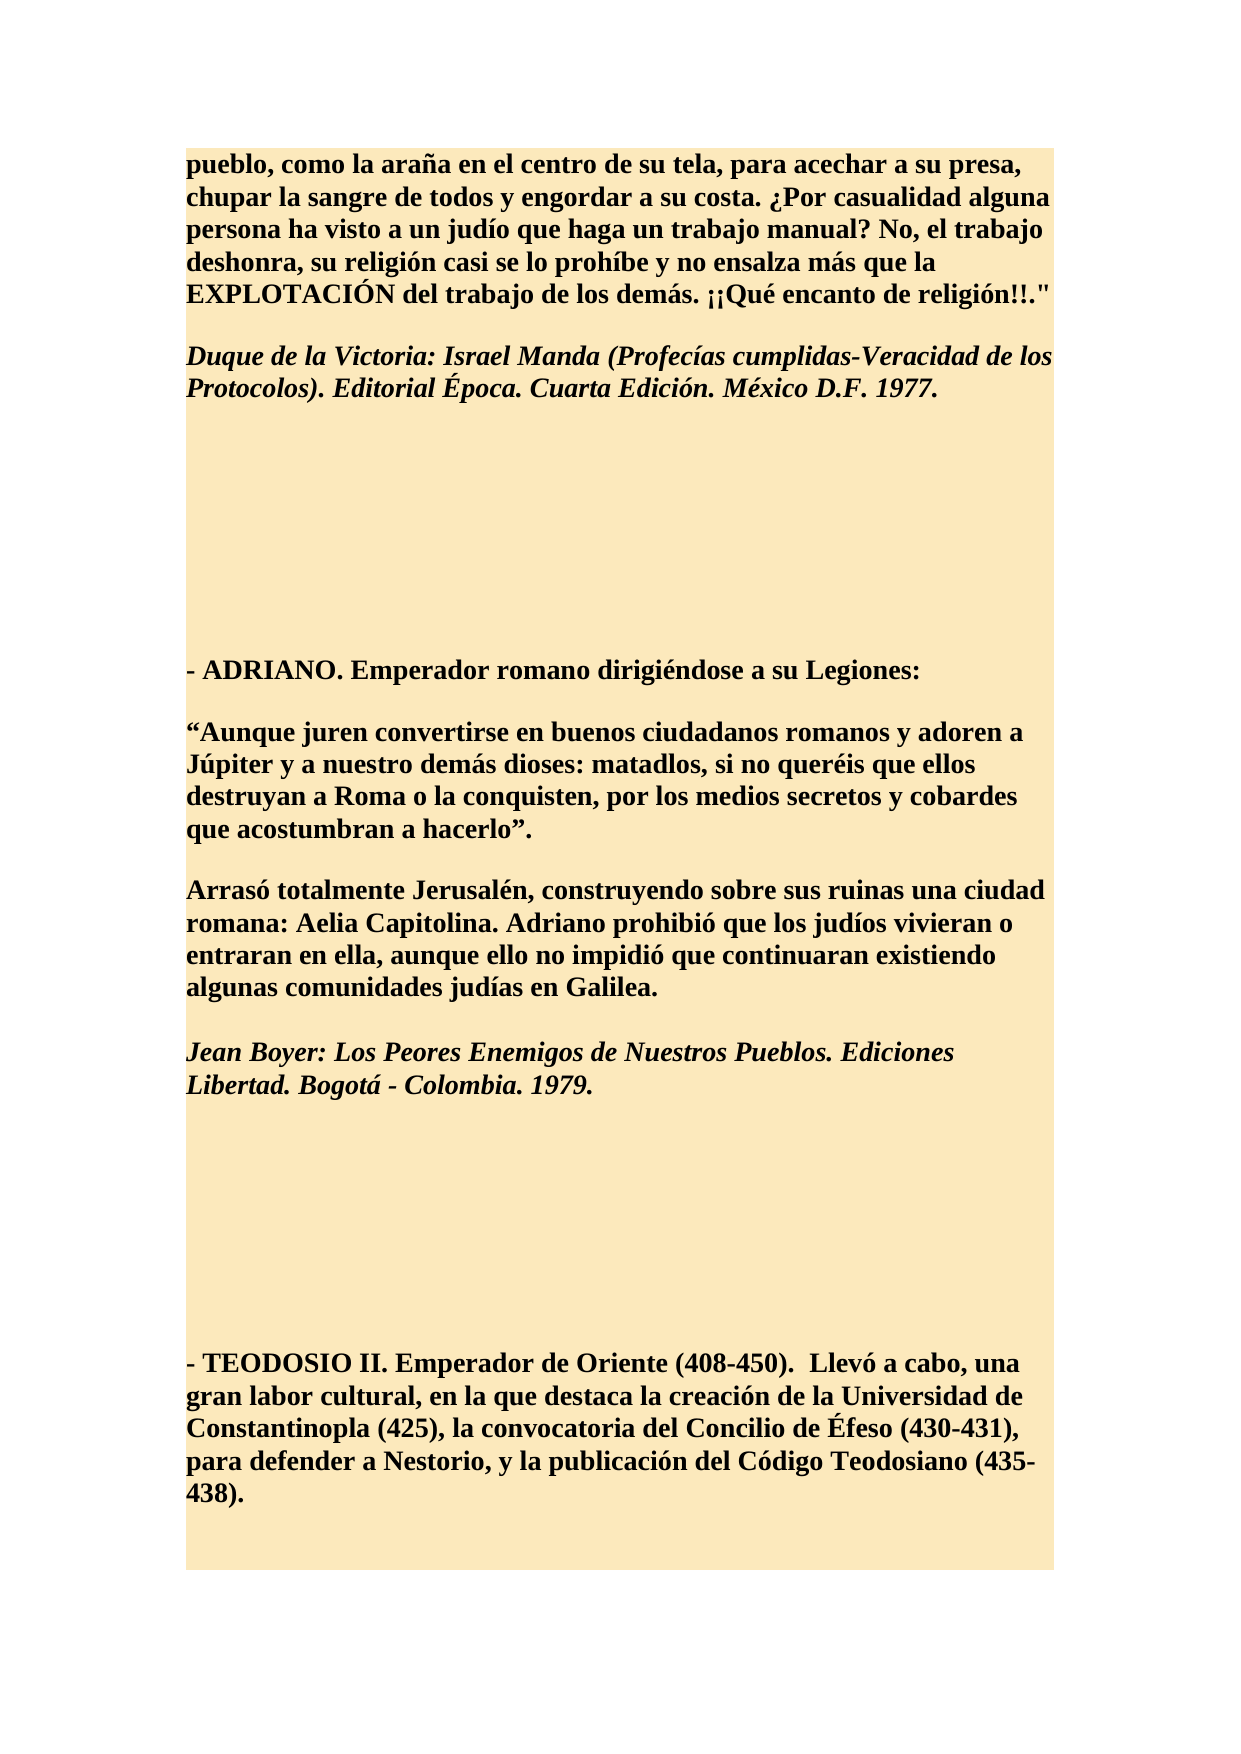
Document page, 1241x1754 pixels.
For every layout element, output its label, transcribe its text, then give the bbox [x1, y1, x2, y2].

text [186, 148, 1054, 309]
text “Aunque juren convertirse en buenos ciudadanos romanos y adoren a Júpiter y a nuestro demás dioses: matadlos, si no queréis que ellos destruyan a Roma o la conquisten, por los medios secretos y cobardes que acostumbran a hacerlo”. [186, 714, 1054, 844]
text - ADRIANO. Emperador romano dirigiéndose a su Legiones: [186, 588, 1054, 685]
text Duque de la Victoria: Israel Manda (Profecías cumplidas-Veracidad de los Protocolos). Editorial Época. Cuarta Edición. México D.F. 1977. [186, 339, 1054, 403]
text Arrasó totalmente Jerusalén, construyendo sobre sus ruinas una ciudad romana: Aelia Capitolina. Adriano prohibió que los judíos vivieran o entraran en ella, aunque ello no impidió que continuaran existiendo algunas comunidades judías en Galilea. Jean Boyer: Los Peores Enemigos de Nuestros Pueblos. Ediciones Libertad. Bogotá - Colombia. 1979. [186, 873, 1054, 1132]
text - TEODOSIO II. Emperador de Oriente (408-450). Llevó a cabo, una gran labor cultural, en la que destaca la creación de la Universidad de Constantinopla (425), la convocatoria del Concilio de Éfeso (430-431), para defender a Nestorio, y la publicación del Código Teodosiano (435-438). [186, 1346, 1054, 1508]
